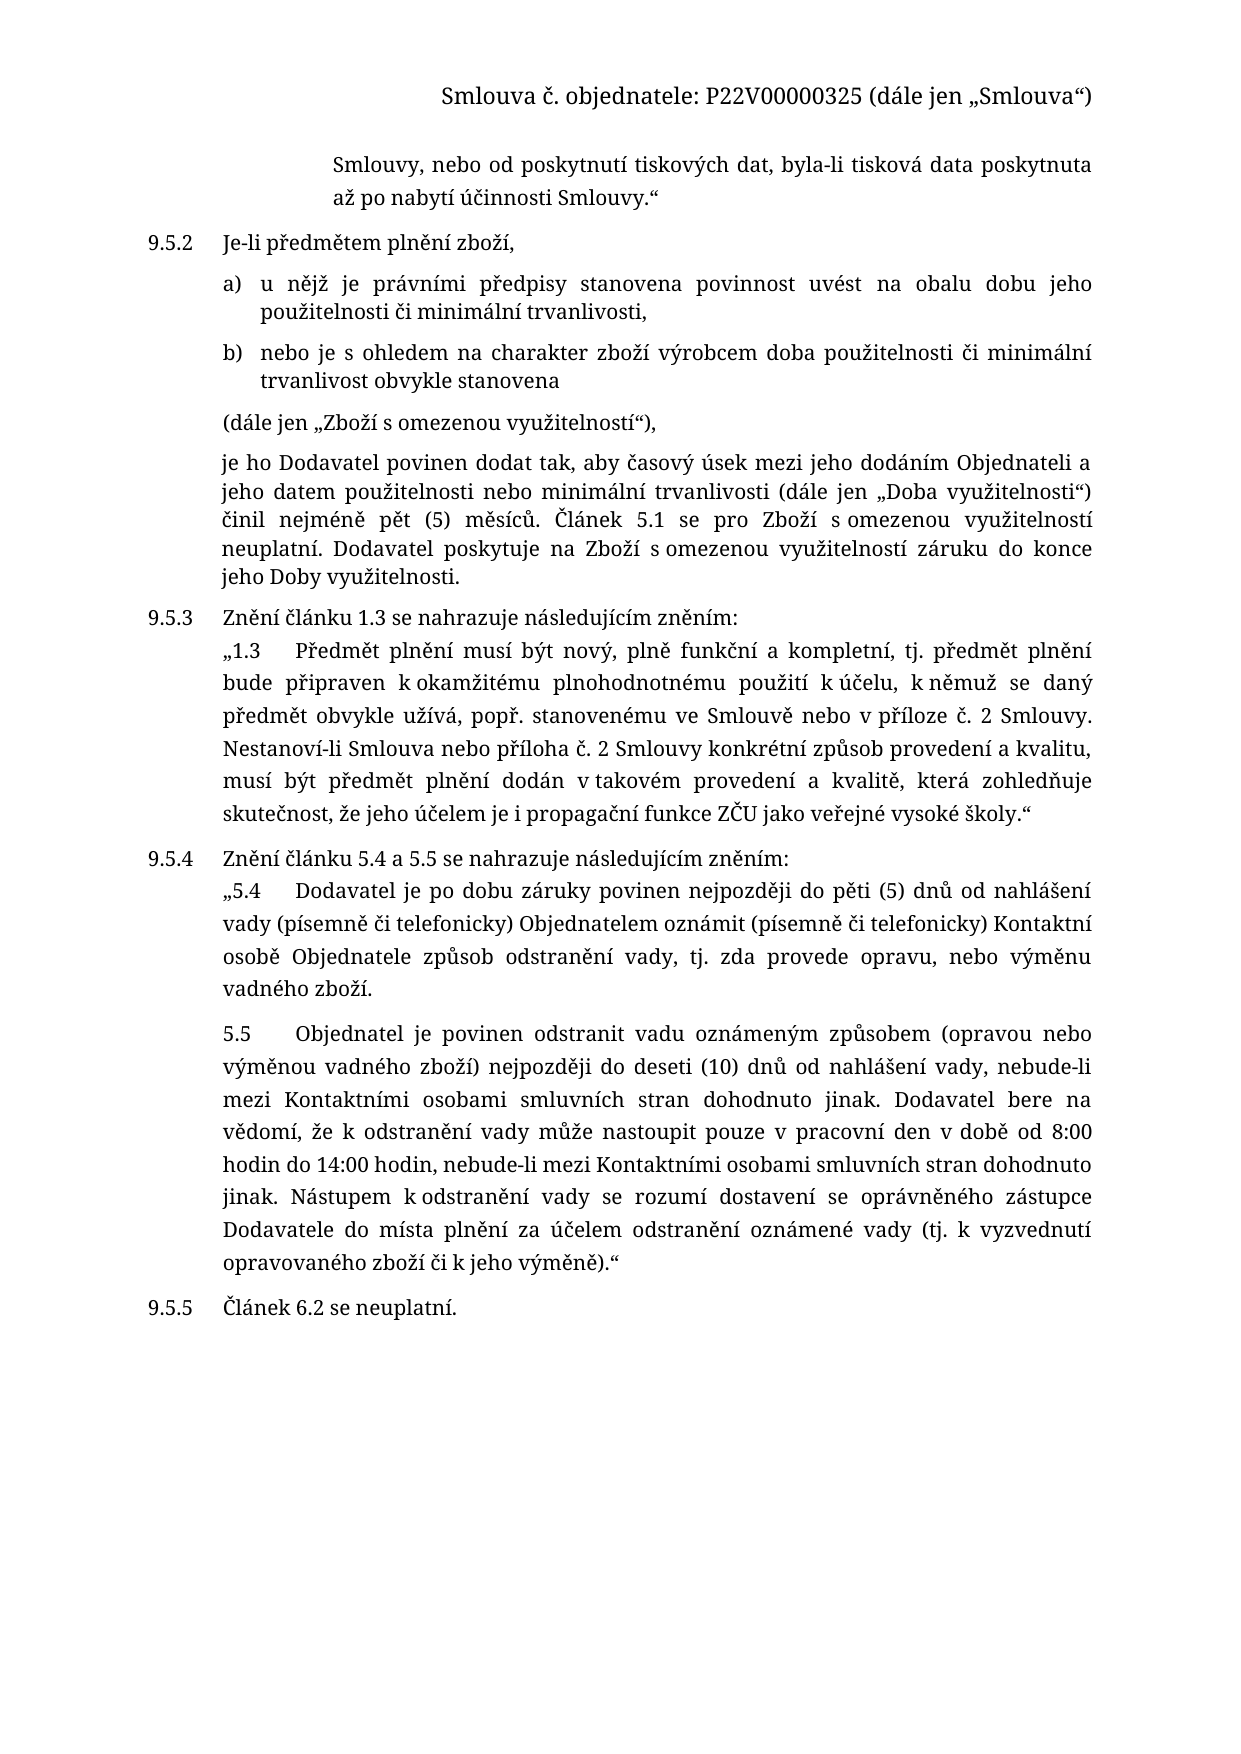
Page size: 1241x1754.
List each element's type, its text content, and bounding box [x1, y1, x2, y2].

list u nějž je právními předpisy stanovena povinnost uvést na obalu dobu jeho použitelnosti či minimální trvanlivosti, [223, 269, 1093, 326]
list „5.4 Dodavatel je po dobu záruky povinen nejpozději do pěti (5) dnů od nahlášení vady (písemně či telefonicky) Objednatelem oznámit (písemně či telefonicky) Kontaktní osobě Objednatele způsob odstranění vady, tj. zda provede opravu, nebo výměnu vadného zboží. [223, 877, 1093, 1003]
list Článek 6.2 se neuplatní. [148, 1293, 1093, 1321]
list nebo je s ohledem na charakter zboží výrobcem doba použitelnosti či minimální trvanlivost obvykle stanovena [223, 338, 1093, 395]
list Znění článku 5.4 a 5.5 se nahrazuje následujícím zněním: [148, 844, 1093, 872]
list „1.3 Předmět plnění musí být nový, plně funkční a kompletní, tj. předmět plnění bude připraven k okamžitému plnohodnotnému použití k účelu, k němuž se daný předmět obvykle užívá, popř. stanovenému ve Smlouvě nebo v příloze č. 2 Smlouvy. Nestanoví-li Smlouva nebo příloha č. 2 Smlouvy konkrétní způsob provedení a kvalitu, musí být předmět plnění dodán v takovém provedení a kvalitě, která zohledňuje skutečnost, že jeho účelem je i propagační funkce ZČU jako veřejné vysoké školy.“ [223, 636, 1093, 827]
list 5.5 Objednatel je povinen odstranit vadu oznámeným způsobem (opravou nebo výměnou vadného zboží) nejpozději do deseti (10) dnů od nahlášení vady, nebude-li mezi Kontaktními osobami smluvních stran dohodnuto jinak. Dodavatel bere na vědomí, že k odstranění vady může nastoupit pouze v pracovní den v době od 8:00 hodin do 14:00 hodin, nebude-li mezi Kontaktními osobami smluvních stran dohodnuto jinak. Nástupem k odstranění vady se rozumí dostavení se oprávněného zástupce Dodavatele do místa plnění za účelem odstranění oznámené vady (tj. k vyzvednutí opravovaného zboží či k jeho výměně).“ [223, 1019, 1093, 1276]
text je ho Dodavatel povinen dodat tak, aby časový úsek mezi jeho dodáním Objednateli a jeho datem použitelnosti nebo minimální trvanlivosti (dále jen „Doba využitelnosti“) činil nejméně pět (5) měsíců. Článek 5.1 se pro Zboží s omezenou využitelností neuplatní. Dodavatel poskytuje na Zboží s omezenou využitelností záruku do konce jeho Doby využitelnosti. [221, 448, 1093, 591]
text (dále jen „Zboží s omezenou využitelností“), [223, 408, 1093, 436]
list Je-li předmětem plnění zboží, [148, 228, 1093, 256]
list Znění článku 1.3 se nahrazuje následujícím zněním: [148, 603, 1093, 632]
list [295, 150, 1093, 211]
